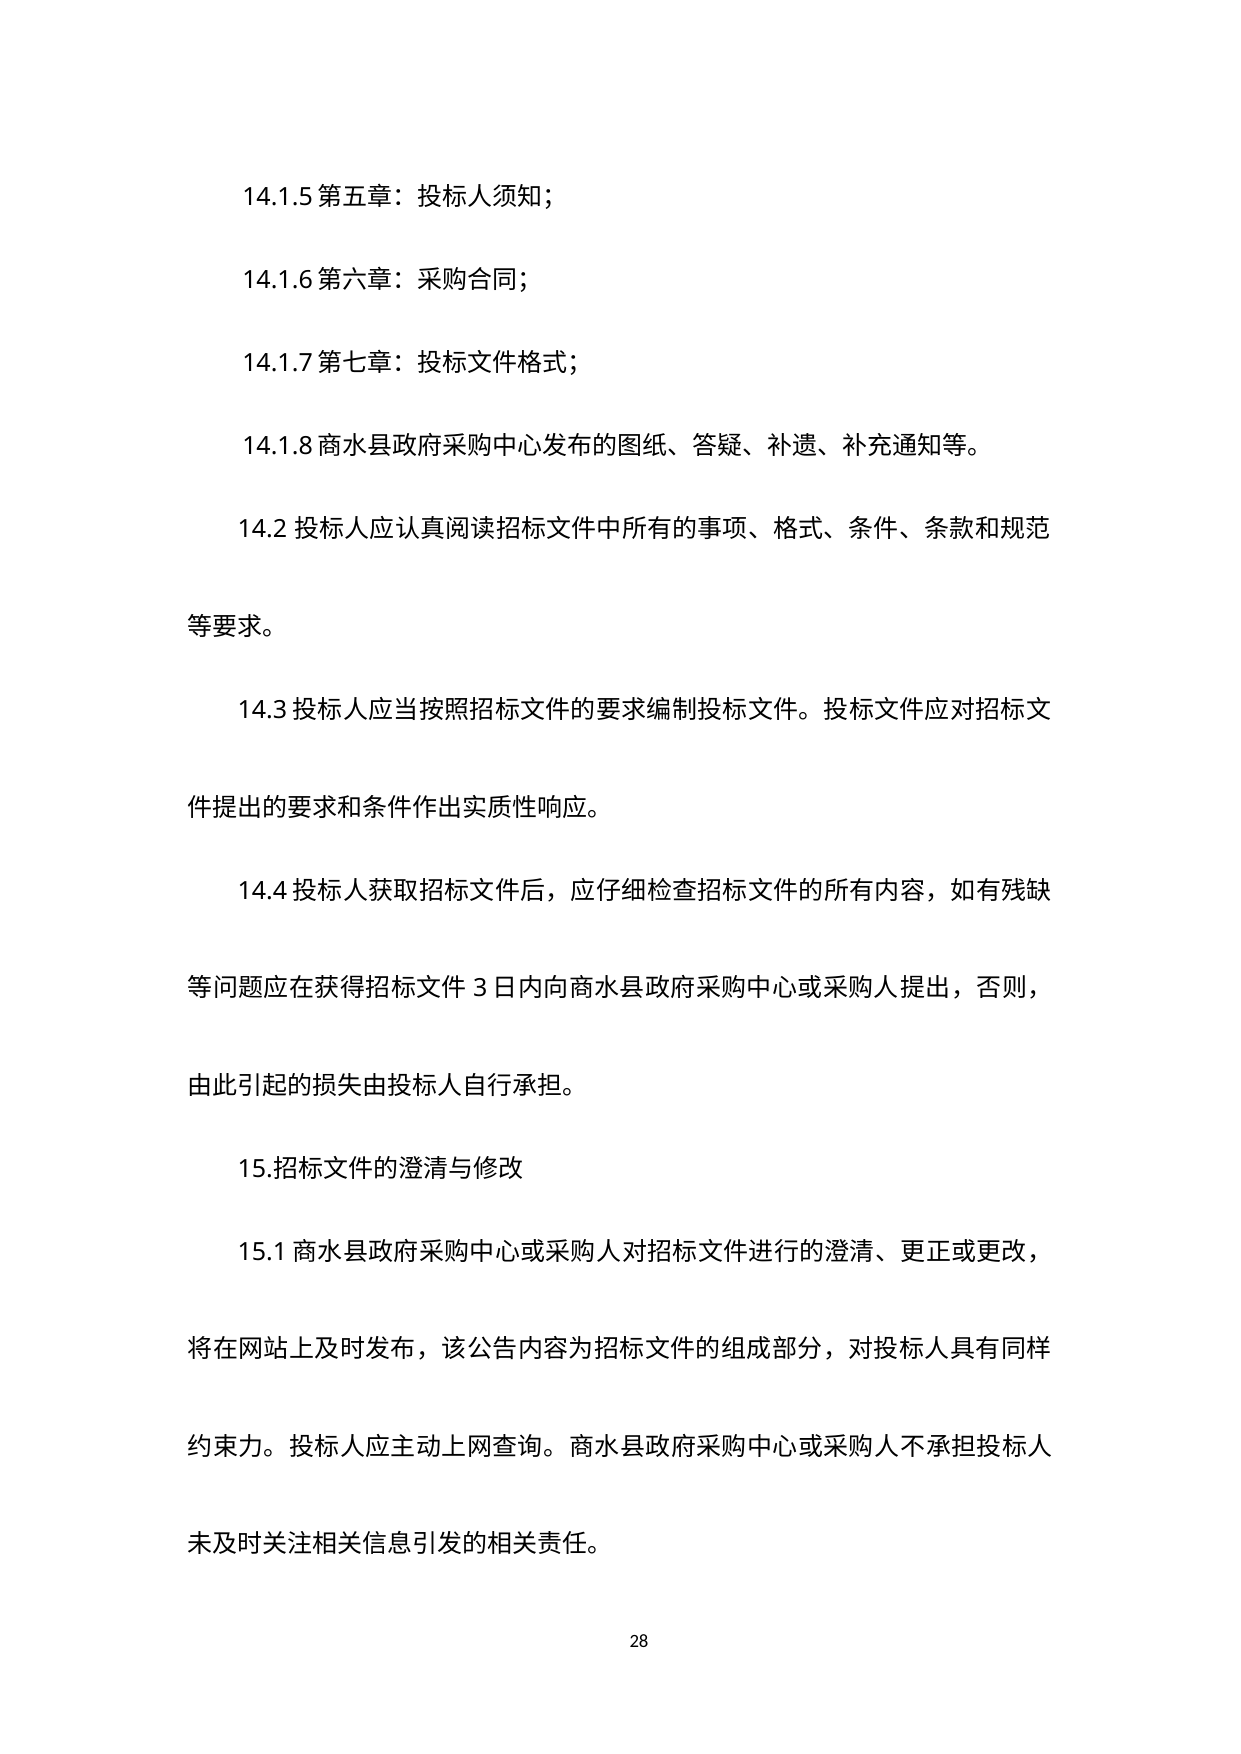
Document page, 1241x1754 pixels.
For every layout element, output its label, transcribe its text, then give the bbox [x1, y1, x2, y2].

text 15.1商水县政府采购中心或采购人对招标文件进行的澄清、更正或更改，将在网站上及时发布，该公告内容为招标文件的组成部分，对投标人具有同样约束力。投标人应主动上网查询。商水县政府采购中心或采购人不承担投标人未及时关注相关信息引发的相关责任。 [187, 1217, 1053, 1574]
text 14.3投标人应当按照招标文件的要求编制投标文件。投标文件应对招标文件提出的要求和条件作出实质性响应。 [187, 675, 1053, 838]
text 15.招标文件的澄清与修改 [187, 1134, 1053, 1199]
text 14.4投标人获取招标文件后，应仔细检查招标文件的所有内容，如有残缺等问题应在获得招标文件3日内向商水县政府采购中心或采购人提出，否则，由此引起的损失由投标人自行承担。 [187, 856, 1053, 1116]
text 14.2 投标人应认真阅读招标文件中所有的事项、格式、条件、条款和规范等要求。 [187, 494, 1053, 657]
text 14.1.8商水县政府采购中心发布的图纸、答疑、补遗、补充通知等。 [187, 411, 1053, 476]
text 14.1.5第五章：投标人须知； [187, 162, 1053, 227]
text 14.1.7第七章：投标文件格式； [187, 328, 1053, 393]
text 14.1.6第六章：采购合同； [187, 245, 1053, 310]
